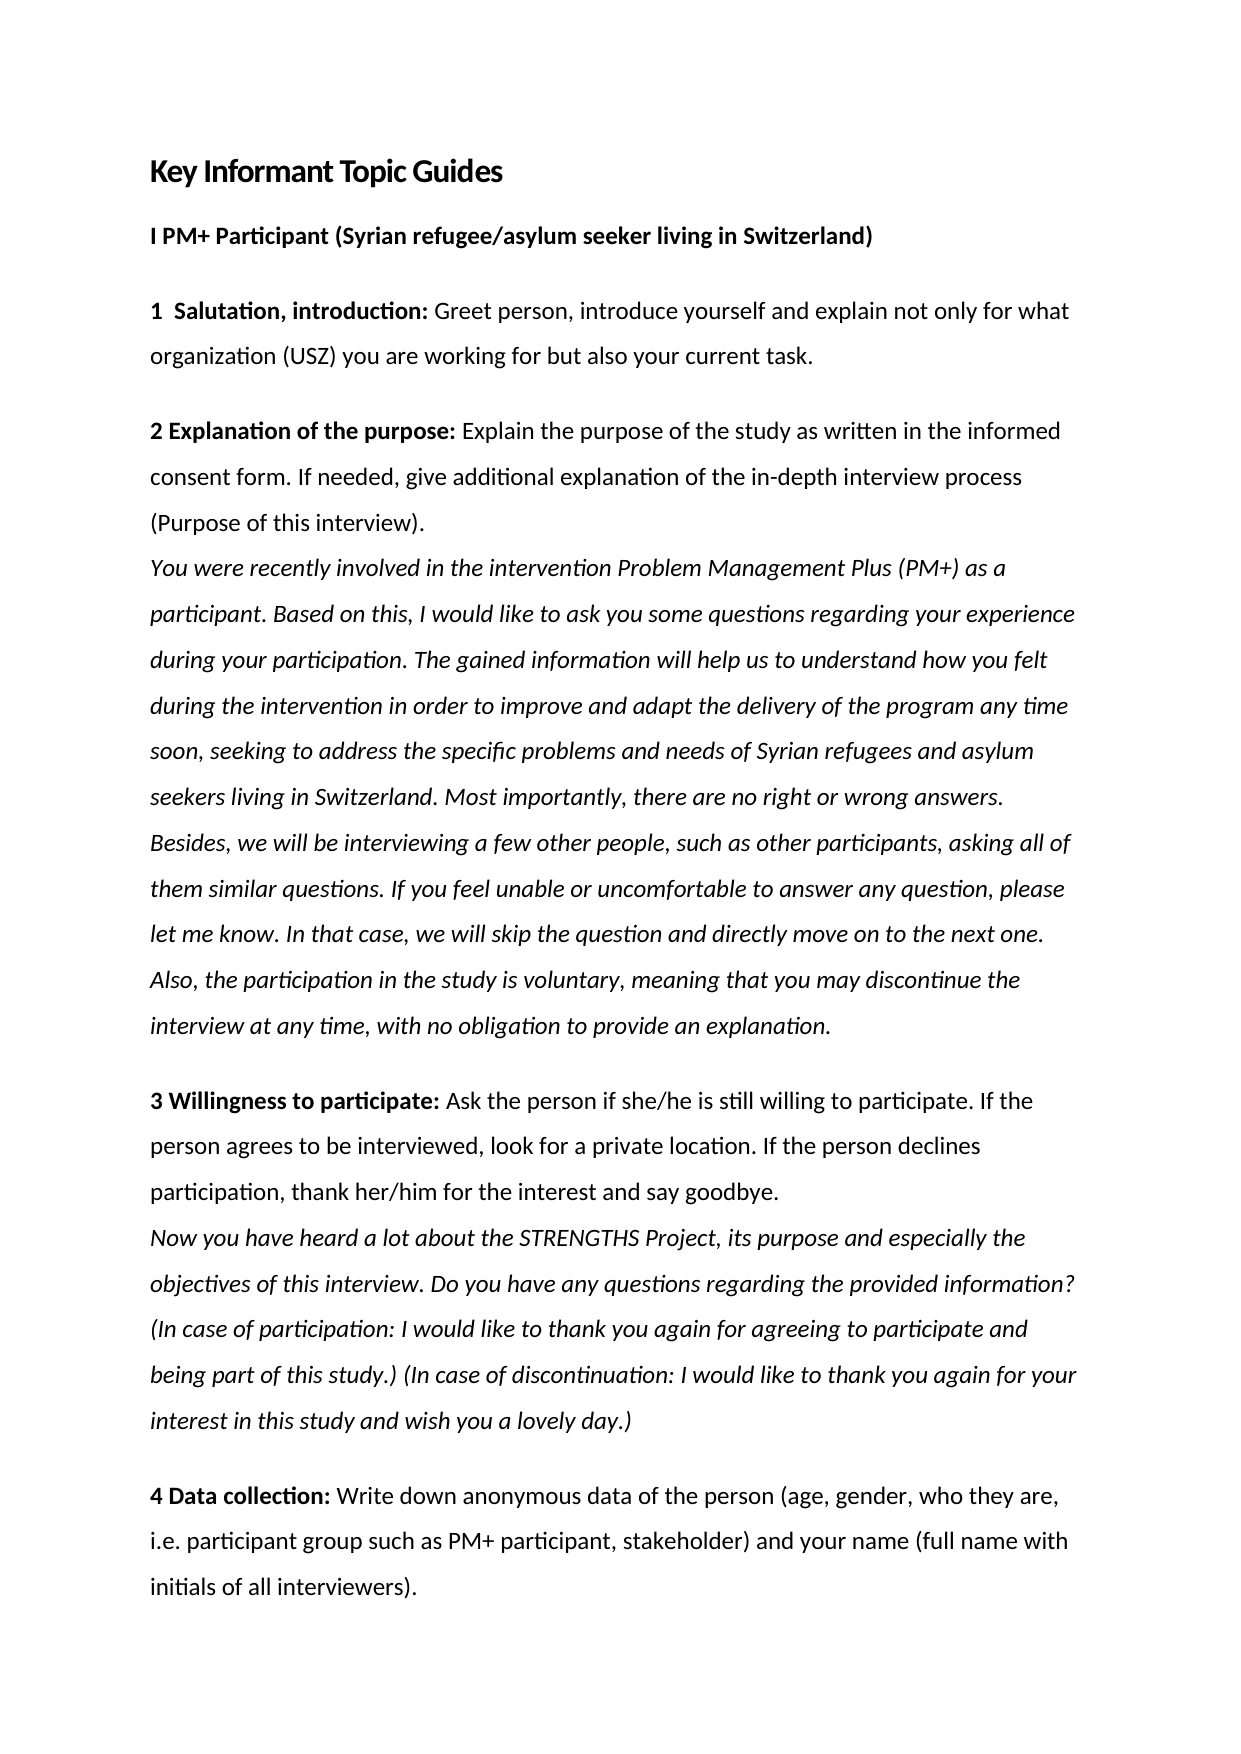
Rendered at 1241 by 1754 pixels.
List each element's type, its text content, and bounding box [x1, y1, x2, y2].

title Key Informant Topic Guides [150, 150, 1090, 191]
text 2 Explanation of the purpose: Explain the purpose of the study as written in the informed consent form. If needed, give additional explanation of the in-depth interview process (Purpose of this interview). You were recently involved in the intervention Problem Management Plus (PM+) as a participant. Based on this, I would like to ask you some questions regarding your experience during your participation. The gained information will help us to understand how you felt during the intervention in order to improve and adapt the delivery of the program any time soon, seeking to address the specific problems and needs of Syrian refugees and asylum seekers living in Switzerland. Most importantly, there are no right or wrong answers. Besides, we will be interviewing a few other people, such as other participants, asking all of them similar questions. If you feel unable or uncomfortable to answer any question, please let me know. In that case, we will skip the question and directly move on to the next one. Also, the participation in the study is voluntary, meaning that you may discontinue the interview at any time, with no obligation to provide an explanation. [150, 415, 1090, 1040]
text 4 Data collection: Write down anonymous data of the person (age, gender, who they are, i.e. participant group such as PM+ participant, stakeholder) and your name (full name with initials of all interviewers). [150, 1480, 1090, 1602]
text 3 Willingness to participate: Ask the person if she/he is still willing to participate. If the person agrees to be interviewed, look for a private location. If the person declines participation, thank her/him for the interest and say goodbye. Now you have heard a lot about the STRENGTHS Project, its purpose and especially the objectives of this interview. Do you have any questions regarding the provided information? (In case of participation: I would like to thank you again for agreeing to participate and being part of this study.) (In case of discontinuation: I would like to thank you again for your interest in this study and wish you a lovely day.) [150, 1085, 1090, 1435]
text I PM+ Participant (Syrian refugee/asylum seeker living in Switzerland) [150, 220, 1090, 250]
text 1 Salutation, introduction: Greet person, introduce yourself and explain not only for what organization (USZ) you are working for but also your current task. [150, 295, 1090, 371]
